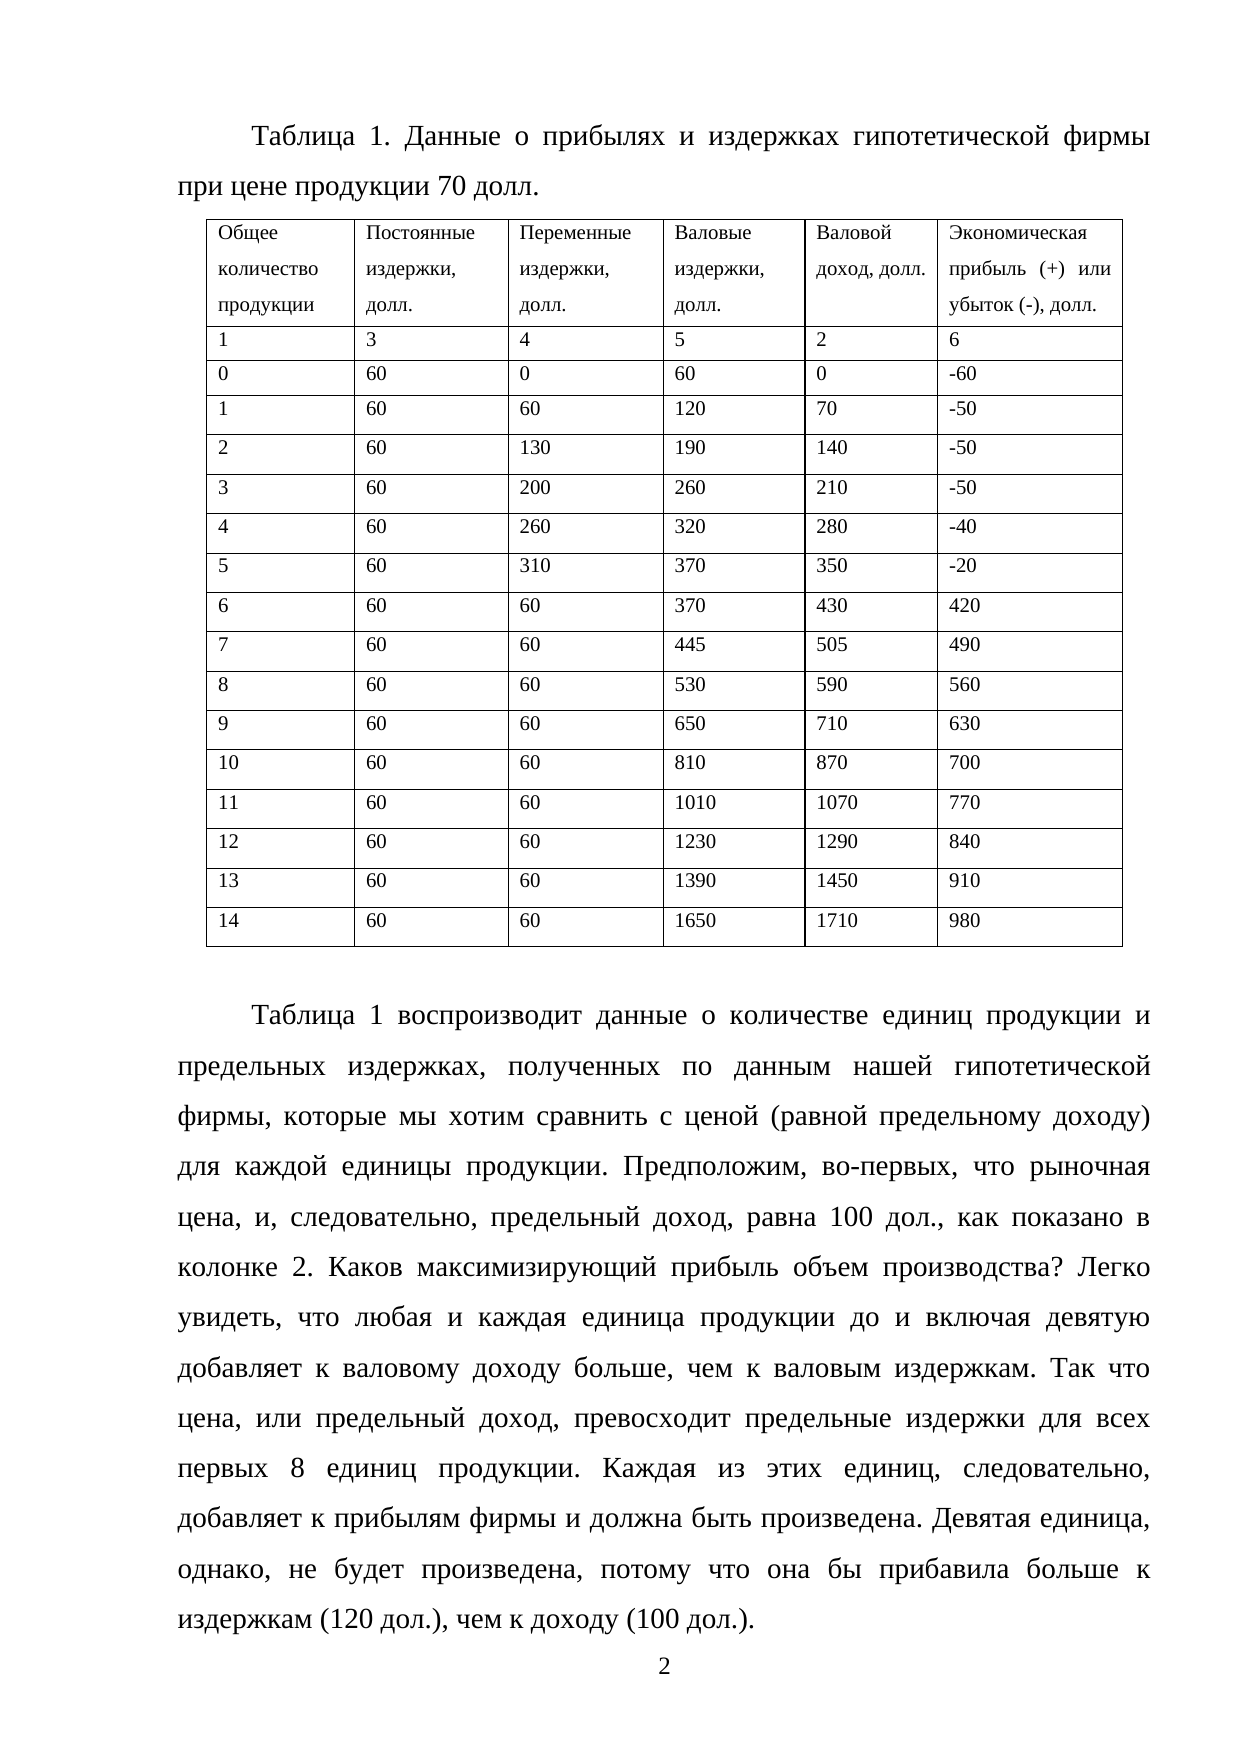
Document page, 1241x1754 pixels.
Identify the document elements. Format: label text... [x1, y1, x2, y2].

table_cell 10 [207, 750, 354, 789]
table_cell 6 [207, 593, 354, 631]
table_cell 190 [664, 435, 804, 474]
table_header Валовой доход, долл. [806, 220, 937, 326]
table_cell 445 [664, 632, 804, 671]
table_cell 350 [806, 554, 937, 592]
table_cell 5 [664, 327, 804, 360]
table_cell 14 [207, 908, 354, 946]
table_cell 700 [938, 750, 1122, 789]
table_cell 4 [509, 327, 663, 360]
table_cell 70 [806, 396, 937, 434]
table_header Переменные издержки, долл. [509, 220, 663, 326]
table_header Общее количество продукции [207, 220, 354, 326]
text Таблица 1. Данные о прибылях и издержках гипотетической фирмы при цене продукции 70 долл. [177, 118, 1152, 202]
text Таблица 1 воспроизводит данные о количестве единиц продукции и предельных издержках, полученных по данным нашей гипотетической фирмы, которые мы хотим сравнить с ценой (равной предельному доходу) для каждой единицы продукции. Предположим, во-первых, что рыночная цена, и, следовательно, предельный доход, равна 100 дол., как показано в колонке 2. Каков максимизирующий прибыль объем производства? Легко увидеть, что любая и каждая единица продукции до и включая девятую добавляет к валовому доходу больше, чем к валовым издержкам. Так что цена, или предельный доход, превосходит предельные издержки для всех первых 8 единиц продукции. Каждая из этих единиц, следовательно, добавляет к прибылям фирмы и должна быть произведена. Девятая единица, однако, не будет произведена, потому что она бы прибавила больше к издержкам (120 дол.), чем к доходу (100 дол.). [177, 997, 1152, 1635]
table_cell 12 [207, 829, 354, 867]
table_cell 60 [355, 908, 508, 946]
table_cell 590 [806, 672, 937, 710]
table_cell 60 [355, 632, 508, 671]
table_cell 60 [509, 632, 663, 671]
table_cell 130 [509, 435, 663, 474]
table_cell 60 [355, 514, 508, 552]
table_cell 0 [207, 361, 354, 395]
table_cell 60 [355, 790, 508, 828]
table_cell 1710 [806, 908, 937, 946]
table_cell 260 [664, 475, 804, 513]
table_cell 560 [938, 672, 1122, 710]
table_cell 60 [355, 672, 508, 710]
table_cell 0 [806, 361, 937, 395]
table_cell -50 [938, 475, 1122, 513]
table_cell 7 [207, 632, 354, 671]
table_cell 0 [509, 361, 663, 395]
table_cell 3 [207, 475, 354, 513]
table_cell 370 [664, 554, 804, 592]
table_cell 1 [207, 396, 354, 434]
table_cell 5 [207, 554, 354, 592]
table_cell 60 [509, 593, 663, 631]
table_cell 60 [664, 361, 804, 395]
table_cell 60 [355, 475, 508, 513]
table_cell 120 [664, 396, 804, 434]
table_cell 210 [806, 475, 937, 513]
table_cell 60 [355, 396, 508, 434]
table_cell 1290 [806, 829, 937, 867]
table_cell 60 [355, 829, 508, 867]
table_cell 1070 [806, 790, 937, 828]
table_cell 60 [509, 396, 663, 434]
table_cell 11 [207, 790, 354, 828]
table_cell 1450 [806, 869, 937, 907]
table_header Постоянные издержки, долл. [355, 220, 508, 326]
table_cell 770 [938, 790, 1122, 828]
table_cell 200 [509, 475, 663, 513]
table_cell 60 [355, 435, 508, 474]
table_cell 840 [938, 829, 1122, 867]
table_cell 420 [938, 593, 1122, 631]
table_cell 13 [207, 869, 354, 907]
table_cell 3 [355, 327, 508, 360]
table_cell 650 [664, 711, 804, 749]
table_cell 530 [664, 672, 804, 710]
table_cell 980 [938, 908, 1122, 946]
table_cell 60 [355, 869, 508, 907]
table_header Экономическая прибыль (+) или убыток (-), долл. [938, 220, 1122, 326]
table_cell 1390 [664, 869, 804, 907]
table_cell -20 [938, 554, 1122, 592]
table_cell 430 [806, 593, 937, 631]
table_cell 505 [806, 632, 937, 671]
table_cell 60 [355, 750, 508, 789]
table_cell 870 [806, 750, 937, 789]
table_cell 370 [664, 593, 804, 631]
table_cell -40 [938, 514, 1122, 552]
table_cell 320 [664, 514, 804, 552]
table_cell 140 [806, 435, 937, 474]
table_cell 280 [806, 514, 937, 552]
table_cell 8 [207, 672, 354, 710]
table_cell 2 [806, 327, 937, 360]
table_header Валовые издержки, долл. [664, 220, 804, 326]
table_cell 60 [355, 361, 508, 395]
table_cell 60 [355, 554, 508, 592]
table_cell -60 [938, 361, 1122, 395]
table_cell 1230 [664, 829, 804, 867]
table_cell 1 [207, 327, 354, 360]
table_cell 1650 [664, 908, 804, 946]
table_cell 810 [664, 750, 804, 789]
table_cell 310 [509, 554, 663, 592]
table_cell 60 [509, 790, 663, 828]
table_cell 60 [509, 908, 663, 946]
table_cell 60 [509, 869, 663, 907]
table_cell 2 [207, 435, 354, 474]
table_cell 60 [509, 711, 663, 749]
table_cell 910 [938, 869, 1122, 907]
table_cell 710 [806, 711, 937, 749]
table_cell 60 [509, 750, 663, 789]
table_cell 60 [355, 593, 508, 631]
table_cell 9 [207, 711, 354, 749]
table_cell 630 [938, 711, 1122, 749]
table_cell 60 [355, 711, 508, 749]
table_cell -50 [938, 435, 1122, 474]
table_cell 260 [509, 514, 663, 552]
table_cell 1010 [664, 790, 804, 828]
table_cell 60 [509, 829, 663, 867]
table_cell 60 [509, 672, 663, 710]
table_cell 4 [207, 514, 354, 552]
table_cell 6 [938, 327, 1122, 360]
table_cell -50 [938, 396, 1122, 434]
table_cell 490 [938, 632, 1122, 671]
